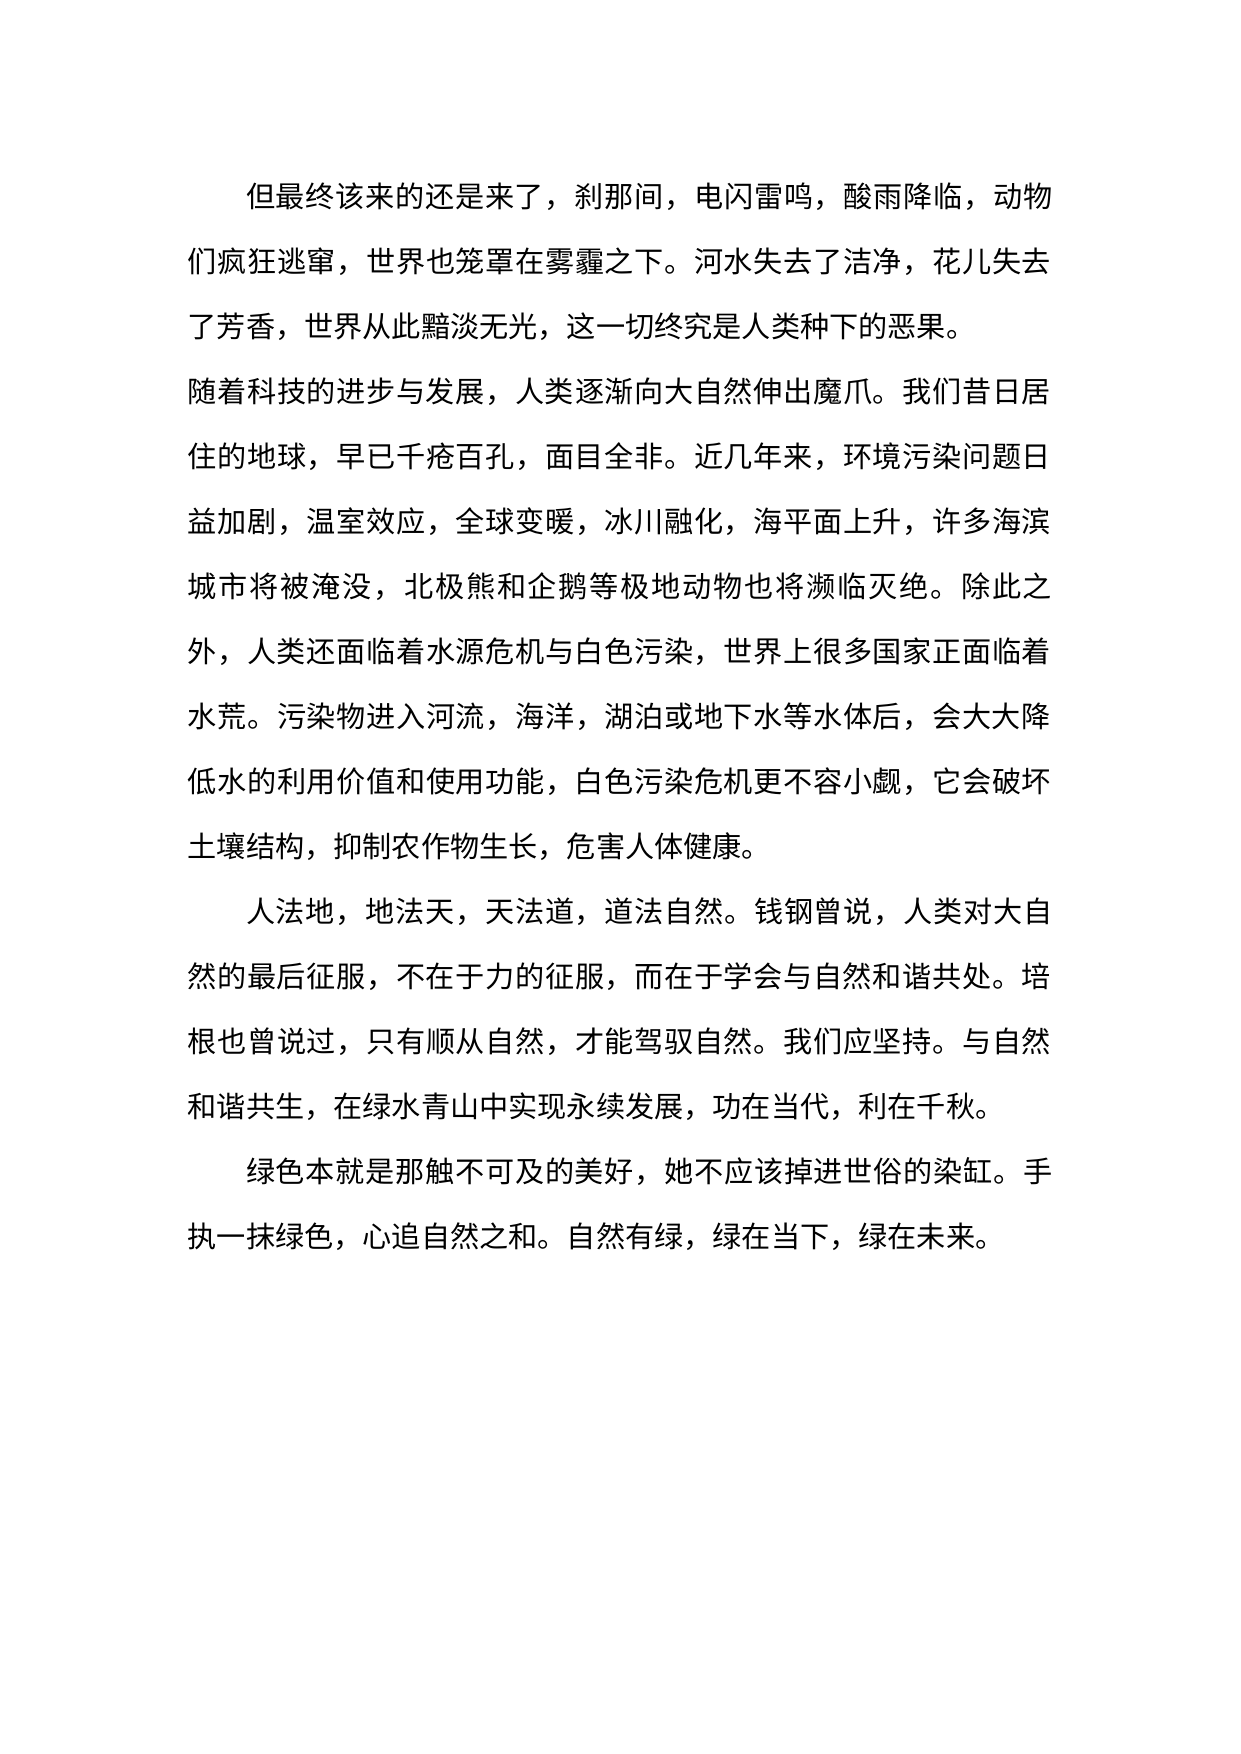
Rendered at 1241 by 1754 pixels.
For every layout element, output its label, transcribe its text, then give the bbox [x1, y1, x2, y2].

text 人法地，地法天，天法道，道法自然。钱钢曾说，人类对大自然的最后征服，不在于力的征服，而在于学会与自然和谐共处。培根也曾说过，只有顺从自然，才能驾驭自然。我们应坚持。与自然和谐共生，在绿水青山中实现永续发展，功在当代，利在千秋。 [187, 877, 1053, 1137]
text 但最终该来的还是来了，刹那间，电闪雷鸣，酸雨降临，动物们疯狂逃窜，世界也笼罩在雾霾之下。河水失去了洁净，花儿失去了芳香，世界从此黯淡无光，这一切终究是人类种下的恶果。 [187, 162, 1053, 357]
text 绿色本就是那触不可及的美好，她不应该掉进世俗的染缸。手执一抹绿色，心追自然之和。自然有绿，绿在当下，绿在未来。 [187, 1137, 1053, 1267]
text 随着科技的进步与发展，人类逐渐向大自然伸出魔爪。我们昔日居住的地球，早已千疮百孔，面目全非。近几年来，环境污染问题日益加剧，温室效应，全球变暖，冰川融化，海平面上升，许多海滨城市将被淹没，北极熊和企鹅等极地动物也将濒临灭绝。除此之外，人类还面临着水源危机与白色污染，世界上很多国家正面临着水荒。污染物进入河流，海洋，湖泊或地下水等水体后，会大大降低水的利用价值和使用功能，白色污染危机更不容小觑，它会破坏土壤结构，抑制农作物生长，危害人体健康。 [187, 357, 1053, 877]
